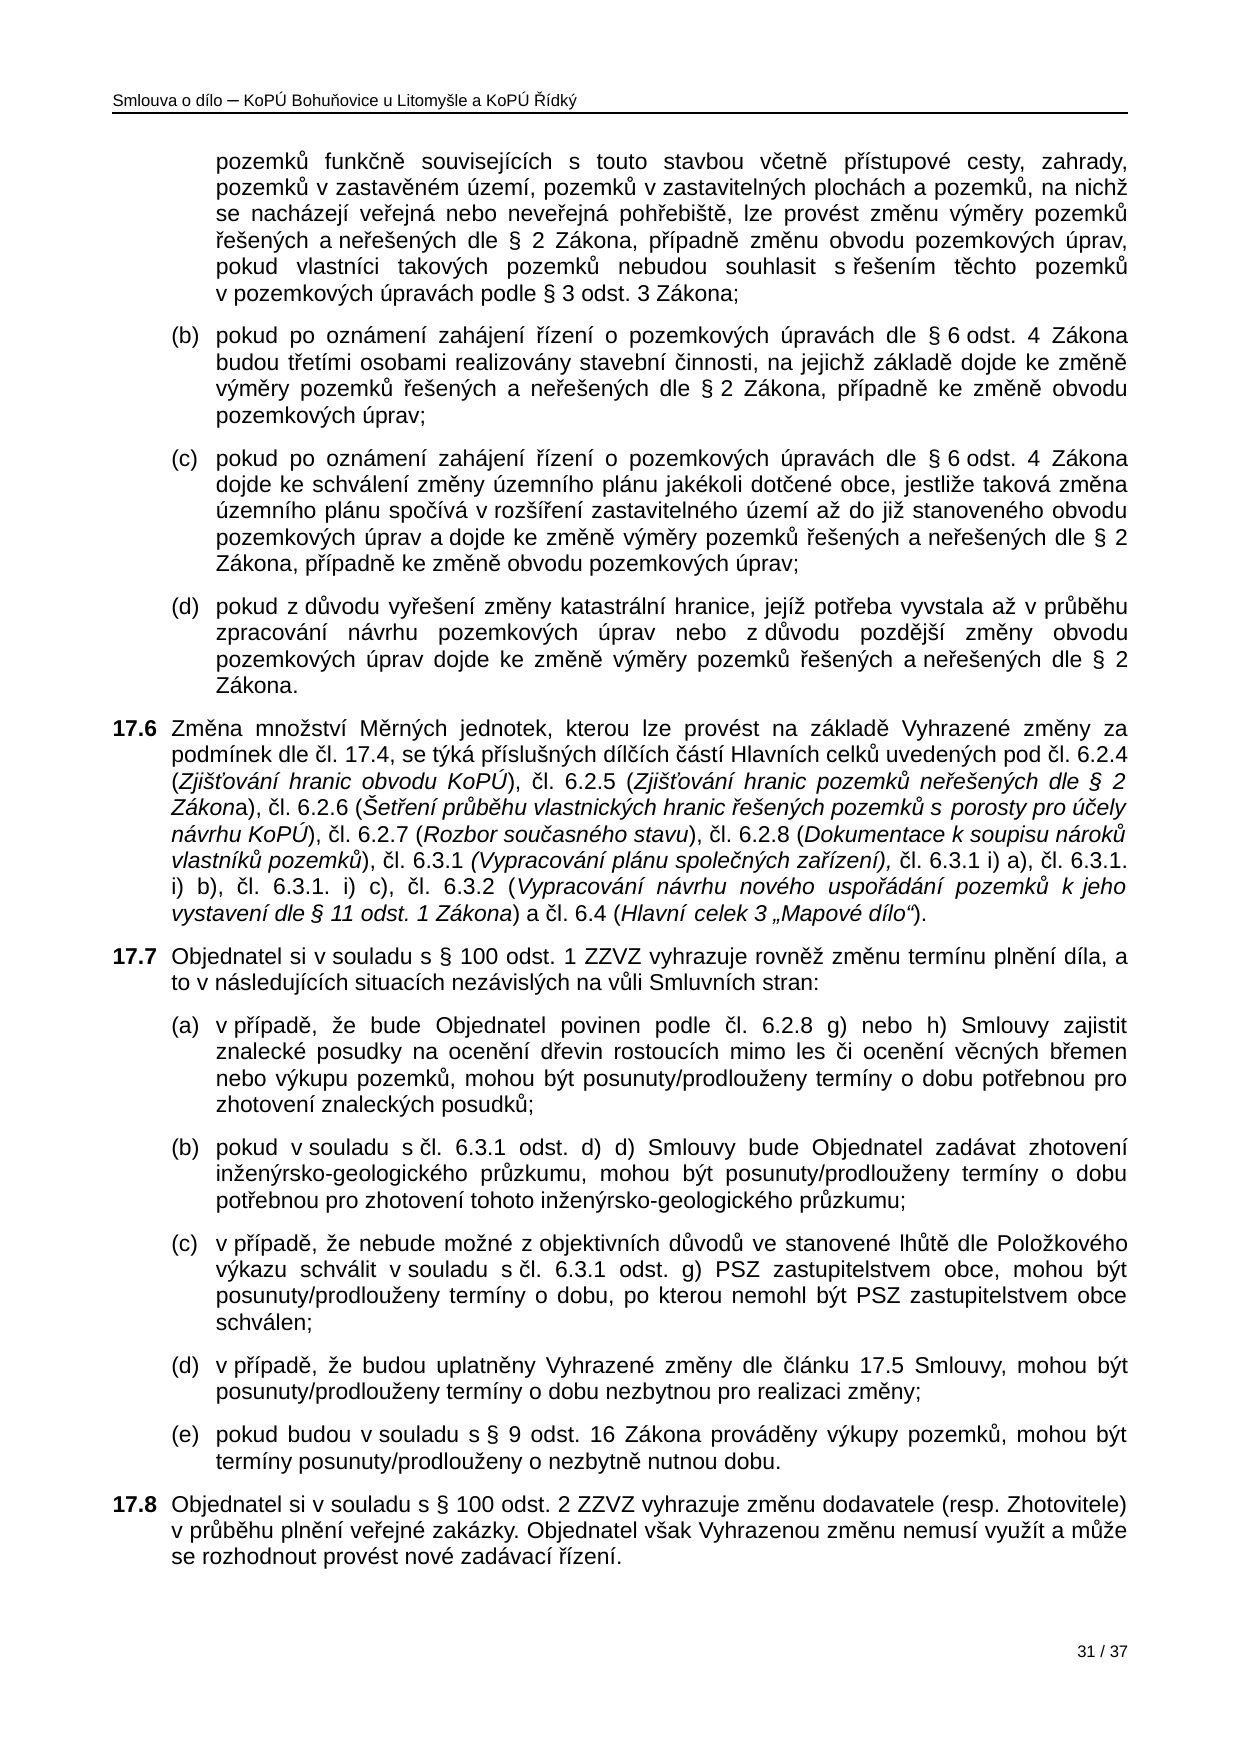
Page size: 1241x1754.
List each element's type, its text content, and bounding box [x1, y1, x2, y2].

list pokud z důvodu vyřešení změny katastrální hranice, jejíž potřeba vyvstala až v průběhu zpracování návrhu pozemkových úprav nebo z důvodu pozdější změny obvodu pozemkových úprav dojde ke změně výměry pozemků řešených a neřešených dle § 2 Zákona. [171, 593, 1128, 698]
text Objednatel si v souladu s § 100 odst. 1 ZZVZ vyhrazuje rovněž změnu termínu plnění díla, a to v následujících situacích nezávislých na vůli Smluvních stran: [112, 943, 1128, 995]
text Objednatel si v souladu s § 100 odst. 2 ZZVZ vyhrazuje změnu dodavatele (resp. Zhotovitele) v průběhu plnění veřejné zakázky. Objednatel však Vyhrazenou změnu nemusí využít a může se rozhodnout provést nové zadávací řízení. [112, 1491, 1128, 1570]
text Změna množství Měrných jednotek, kterou lze provést na základě Vyhrazené změny za podmínek dle čl. 17.4, se týká příslušných dílčích částí Hlavních celků uvedených pod čl. 6.2.4 (Zjišťování hranic obvodu KoPÚ), čl. 6.2.5 (Zjišťování hranic pozemků neřešených dle § 2 Zákona), čl. 6.2.6 (Šetření průběhu vlastnických hranic řešených pozemků s porosty pro účely návrhu KoPÚ), čl. 6.2.7 (Rozbor současného stavu), čl. 6.2.8 (Dokumentace k soupisu nároků vlastníků pozemků), čl. 6.3.1 (Vypracování plánu společných zařízení), čl. 6.3.1 i) a), čl. 6.3.1. i) b), čl. 6.3.1. i) c), čl. 6.3.2 (Vypracování návrhu nového uspořádání pozemků k jeho vystavení dle § 11 odst. 1 Zákona) a čl. 6.4 (Hlavní celek 3 „Mapové dílo“). [112, 715, 1128, 926]
list pokud po oznámení zahájení řízení o pozemkových úpravách dle § 6 odst. 4 Zákona dojde ke schválení změny územního plánu jakékoli dotčené obce, jestliže taková změna územního plánu spočívá v rozšíření zastavitelného území až do již stanoveného obvodu pozemkových úprav a dojde ke změně výměry pozemků řešených a neřešených dle § 2 Zákona, případně ke změně obvodu pozemkových úprav; [171, 444, 1128, 576]
list v případě, že bude Objednatel povinen podle čl. 6.2.8 g) nebo h) Smlouvy zajistit znalecké posudky na ocenění dřevin rostoucích mimo les či ocenění věcných břemen nebo výkupu pozemků, mohou být posunuty/prodlouženy termíny o dobu potřebnou pro zhotovení znaleckých posudků; [171, 1012, 1128, 1117]
list v případě, že budou uplatněny Vyhrazené změny dle článku 17.5 Smlouvy, mohou být posunuty/prodlouženy termíny o dobu nezbytnou pro realizaci změny; [171, 1352, 1128, 1404]
list pokud budou v souladu s § 9 odst. 16 Zákona prováděny výkupy pozemků, mohou být termíny posunuty/prodlouženy o nezbytně nutnou dobu. [171, 1421, 1128, 1474]
list pokud v souladu s čl. 6.3.1 odst. d) Smlouvy bude Objednatel zadávat zhotovení inženýrsko-geologického průzkumu, mohou být posunuty/prodlouženy termíny o dobu potřebnou pro zhotovení tohoto inženýrsko-geologického průzkumu; [171, 1134, 1128, 1213]
list v případě, že nebude možné z objektivních důvodů ve stanovené lhůtě dle Položkového výkazu schválit v souladu s čl. 6.3.1 odst. g) PSZ zastupitelstvem obce, mohou být posunuty/prodlouženy termíny o dobu, po kterou nemohl být PSZ zastupitelstvem obce schválen; [171, 1230, 1128, 1335]
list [171, 148, 1128, 306]
list pokud po oznámení zahájení řízení o pozemkových úpravách dle § 6 odst. 4 Zákona budou třetími osobami realizovány stavební činnosti, na jejichž základě dojde ke změně výměry pozemků řešených a neřešených dle § 2 Zákona, případně ke změně obvodu pozemkových úprav; [171, 322, 1128, 428]
